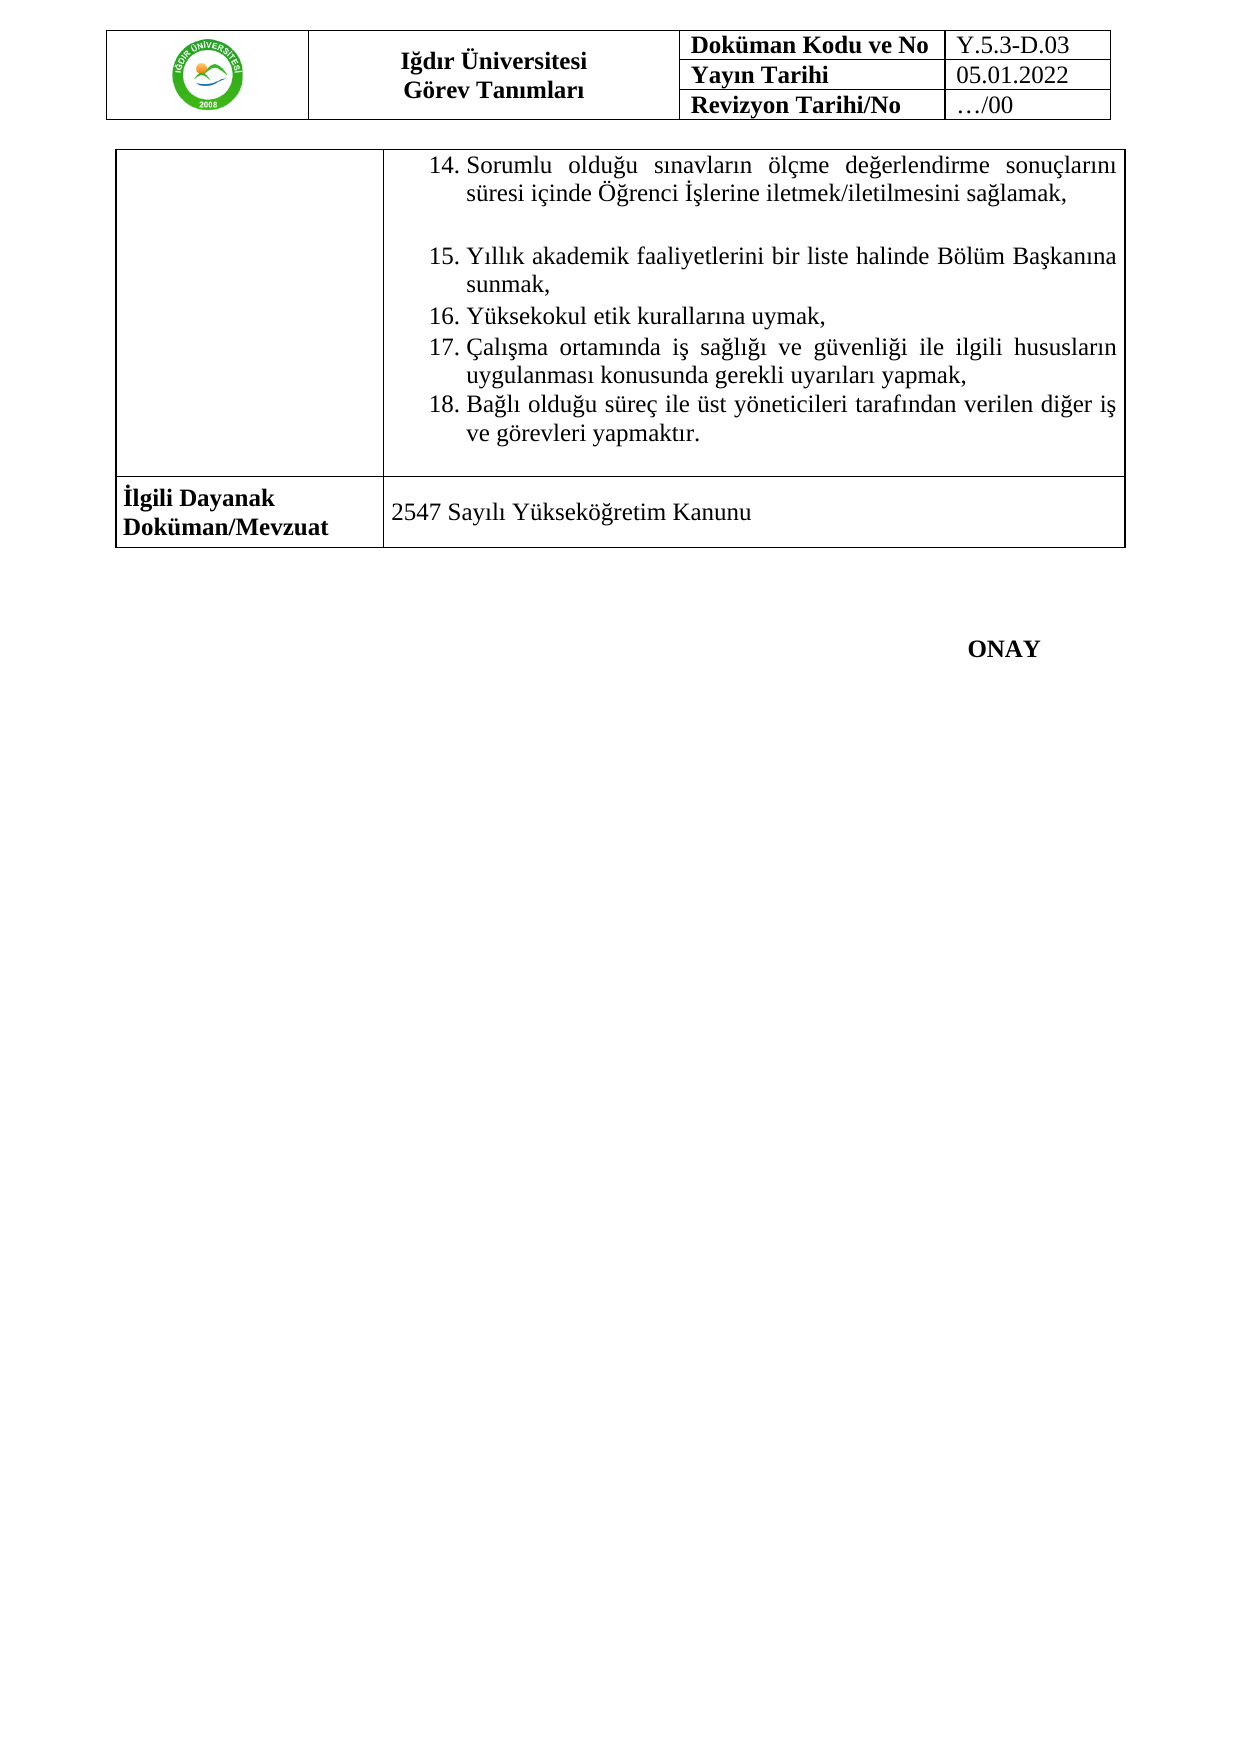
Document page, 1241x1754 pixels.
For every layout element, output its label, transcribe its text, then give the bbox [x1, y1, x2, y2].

table_cell İlgili Dayanak Doküman/Mevzuat [117, 477, 383, 547]
text ONAY [118, 634, 1122, 663]
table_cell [384, 150, 1124, 476]
table_cell 2547 Sayılı Yükseköğretim Kanunu [384, 477, 1124, 547]
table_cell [117, 150, 383, 476]
picture [172, 39, 243, 110]
